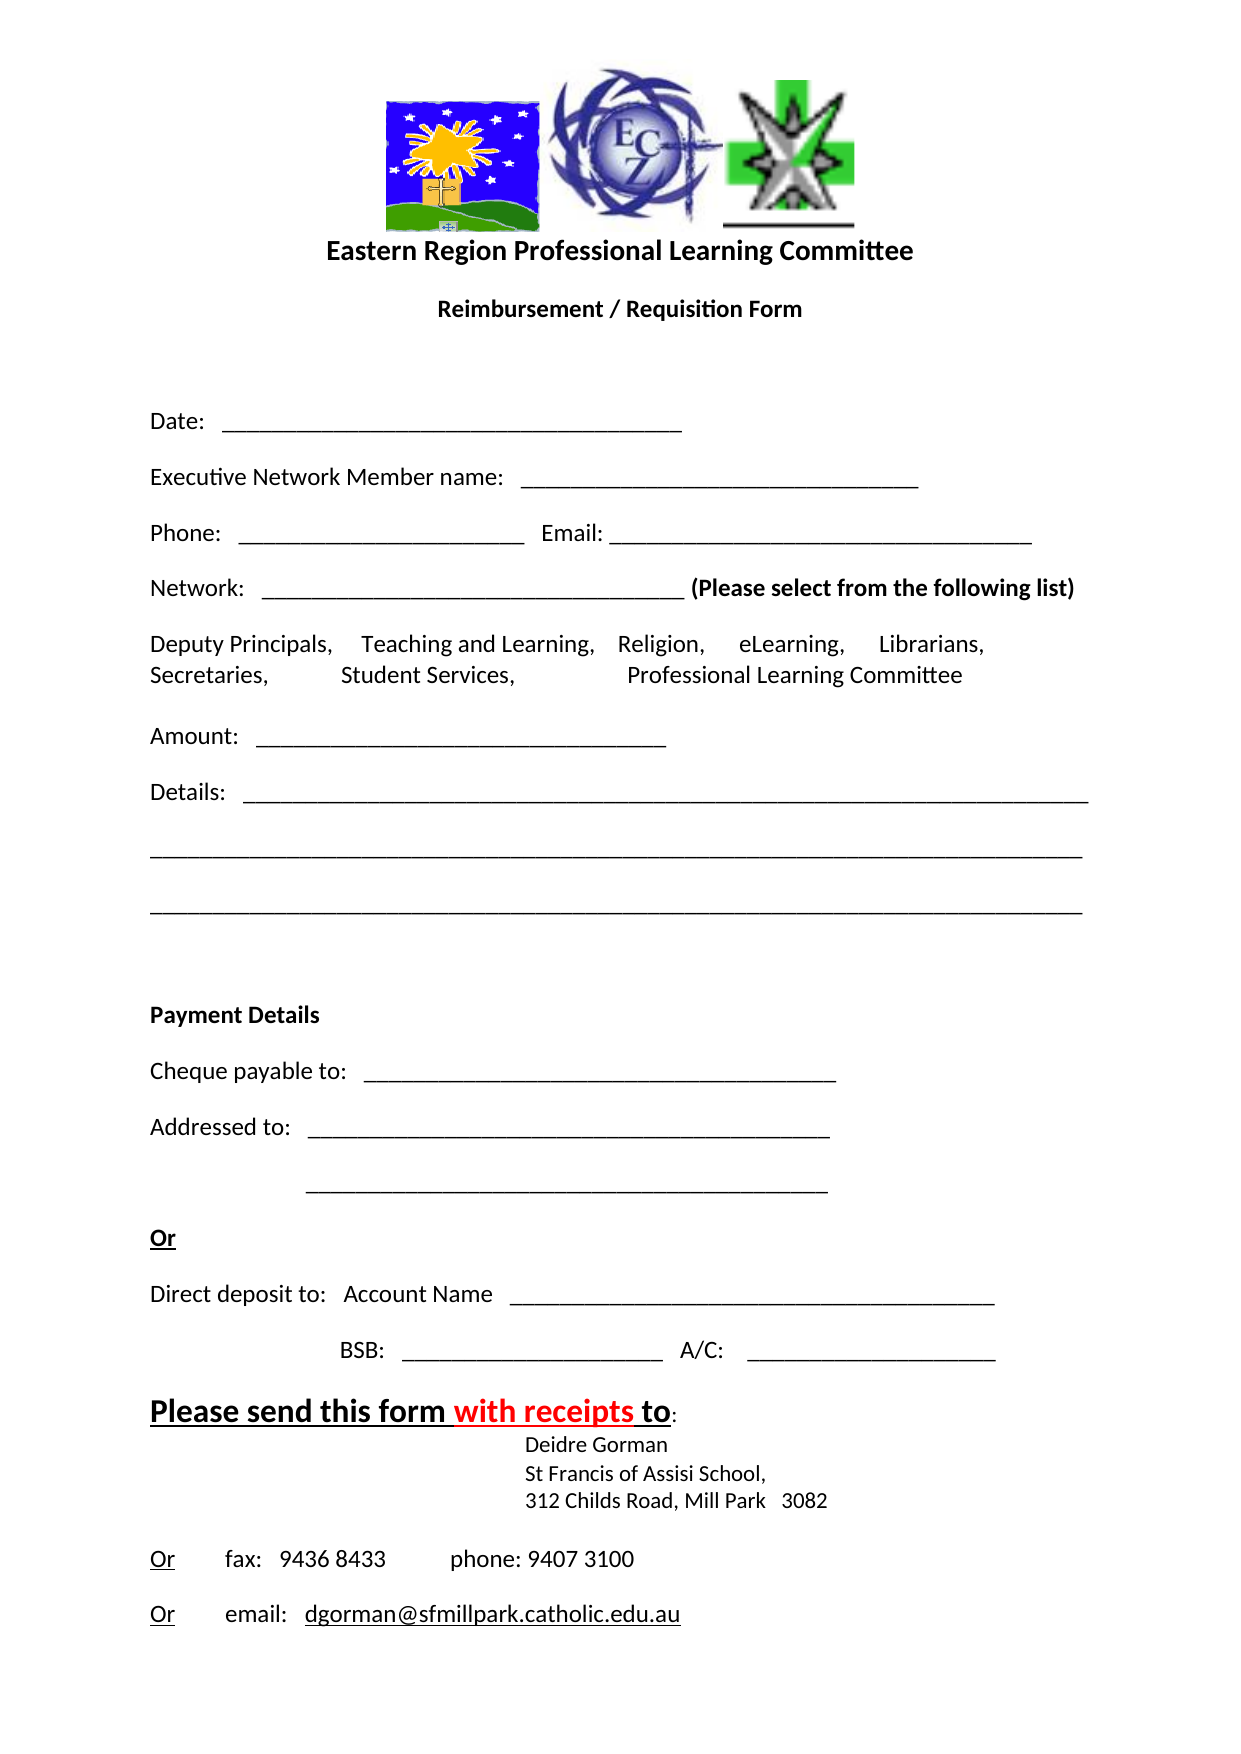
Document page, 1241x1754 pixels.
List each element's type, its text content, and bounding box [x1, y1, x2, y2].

text Cheque payable to: ______________________________________ [150, 1055, 1090, 1085]
picture [386, 59, 855, 232]
text ___________________________________________________________________________ [150, 887, 1090, 918]
text Details: ____________________________________________________________________ [150, 776, 1090, 806]
text Network: __________________________________ (Please select from the following list) [150, 572, 1090, 603]
text Phone: _______________________ Email: __________________________________ [150, 517, 1090, 547]
text Or [150, 1222, 1090, 1253]
text Or fax: 9436 8433 phone: 9407 3100 [150, 1543, 1090, 1573]
text Eastern Region Professional Learning Committee [150, 232, 1090, 267]
text St Francis of , [450, 1459, 1090, 1487]
text Payment Details [150, 999, 1090, 1029]
text BSB: _____________________ A/C: ____________________ [150, 1334, 1090, 1364]
text Addressed to: __________________________________________ [150, 1111, 1090, 1141]
text Amount: _________________________________ [150, 720, 1090, 750]
text Please send this form with receipts to: [150, 1390, 1090, 1431]
text Secretaries, Student Services, Professional Learning Committee [150, 659, 1090, 689]
text Or email: dgorman@sfmillpark.catholic.edu.au [150, 1598, 1090, 1629]
text __________________________________________ [150, 1167, 1090, 1197]
text Executive Network Member name: ________________________________ [150, 461, 1090, 491]
text Direct deposit to: Account Name _______________________________________ [150, 1278, 1090, 1309]
text Deputy Principals, Teaching and Learning, Religion, eLearning, Librarians, [150, 628, 1090, 659]
text , Mill Park 3082 [450, 1487, 1090, 1515]
text Reimbursement / Requisition Form [150, 293, 1090, 324]
text Deidre Gorman [450, 1431, 1090, 1459]
text ___________________________________________________________________________ [150, 832, 1090, 862]
text Date: _____________________________________ [150, 405, 1090, 436]
